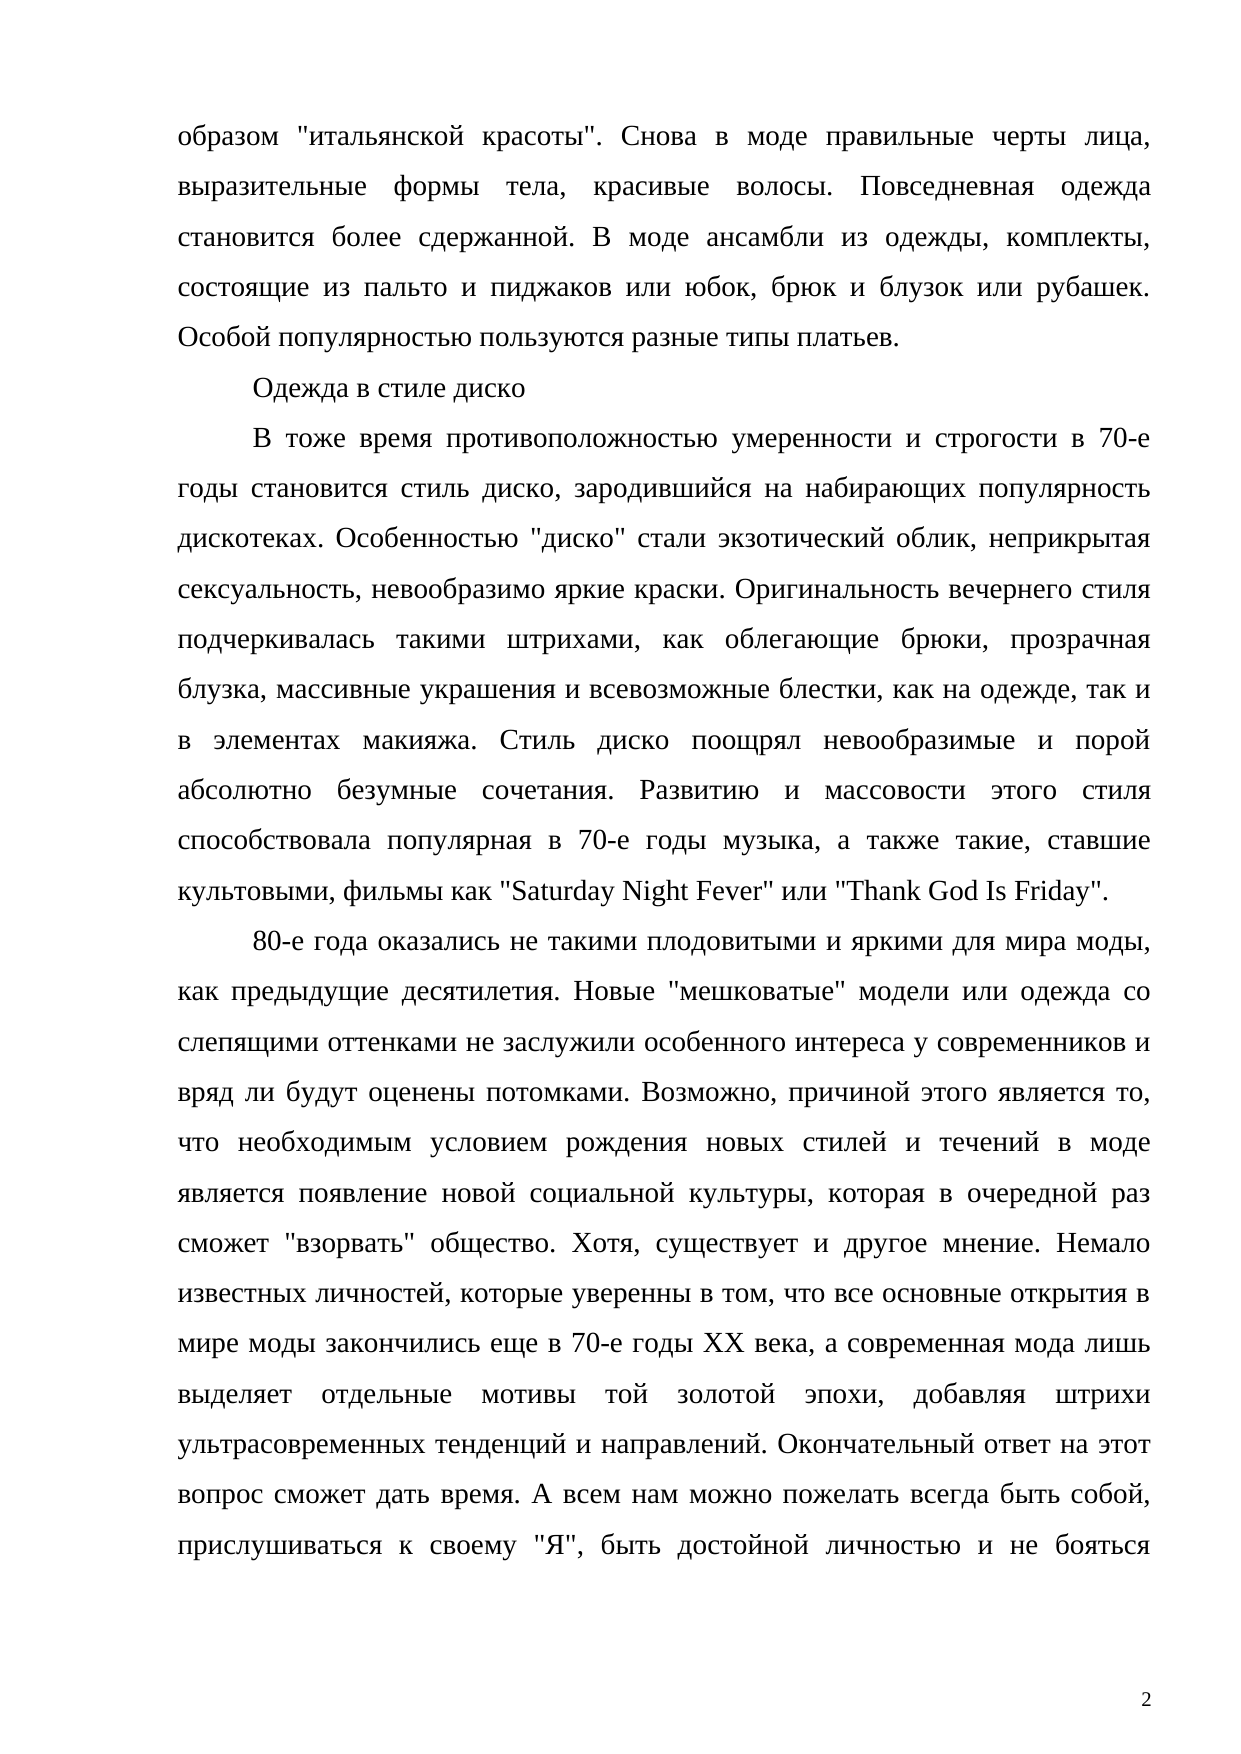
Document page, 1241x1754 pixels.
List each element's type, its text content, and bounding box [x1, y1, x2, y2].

text В тоже время противоположностью умеренности и строгости в 70-е годы становится стиль диско, зародившийся на набирающих популярность дискотеках. Особенностью "диско" стали экзотический облик, неприкрытая сексуальность, невообразимо яркие краски. Оригинальность вечернего стиля подчеркивалась такими штрихами, как облегающие брюки, прозрачная блузка, массивные украшения и всевозможные блестки, как на одежде, так и в элементах макияжа. Стиль диско поощрял невообразимые и порой абсолютно безумные сочетания. Развитию и массовости этого стиля способствовала популярная в 70-е годы музыка, а также такие, ставшие культовыми, фильмы как "Saturday Night Fever" или "Thank God Is Friday". [177, 420, 1152, 906]
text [177, 118, 1152, 353]
text Одежда в стиле диско [177, 370, 1152, 403]
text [177, 923, 1152, 1560]
